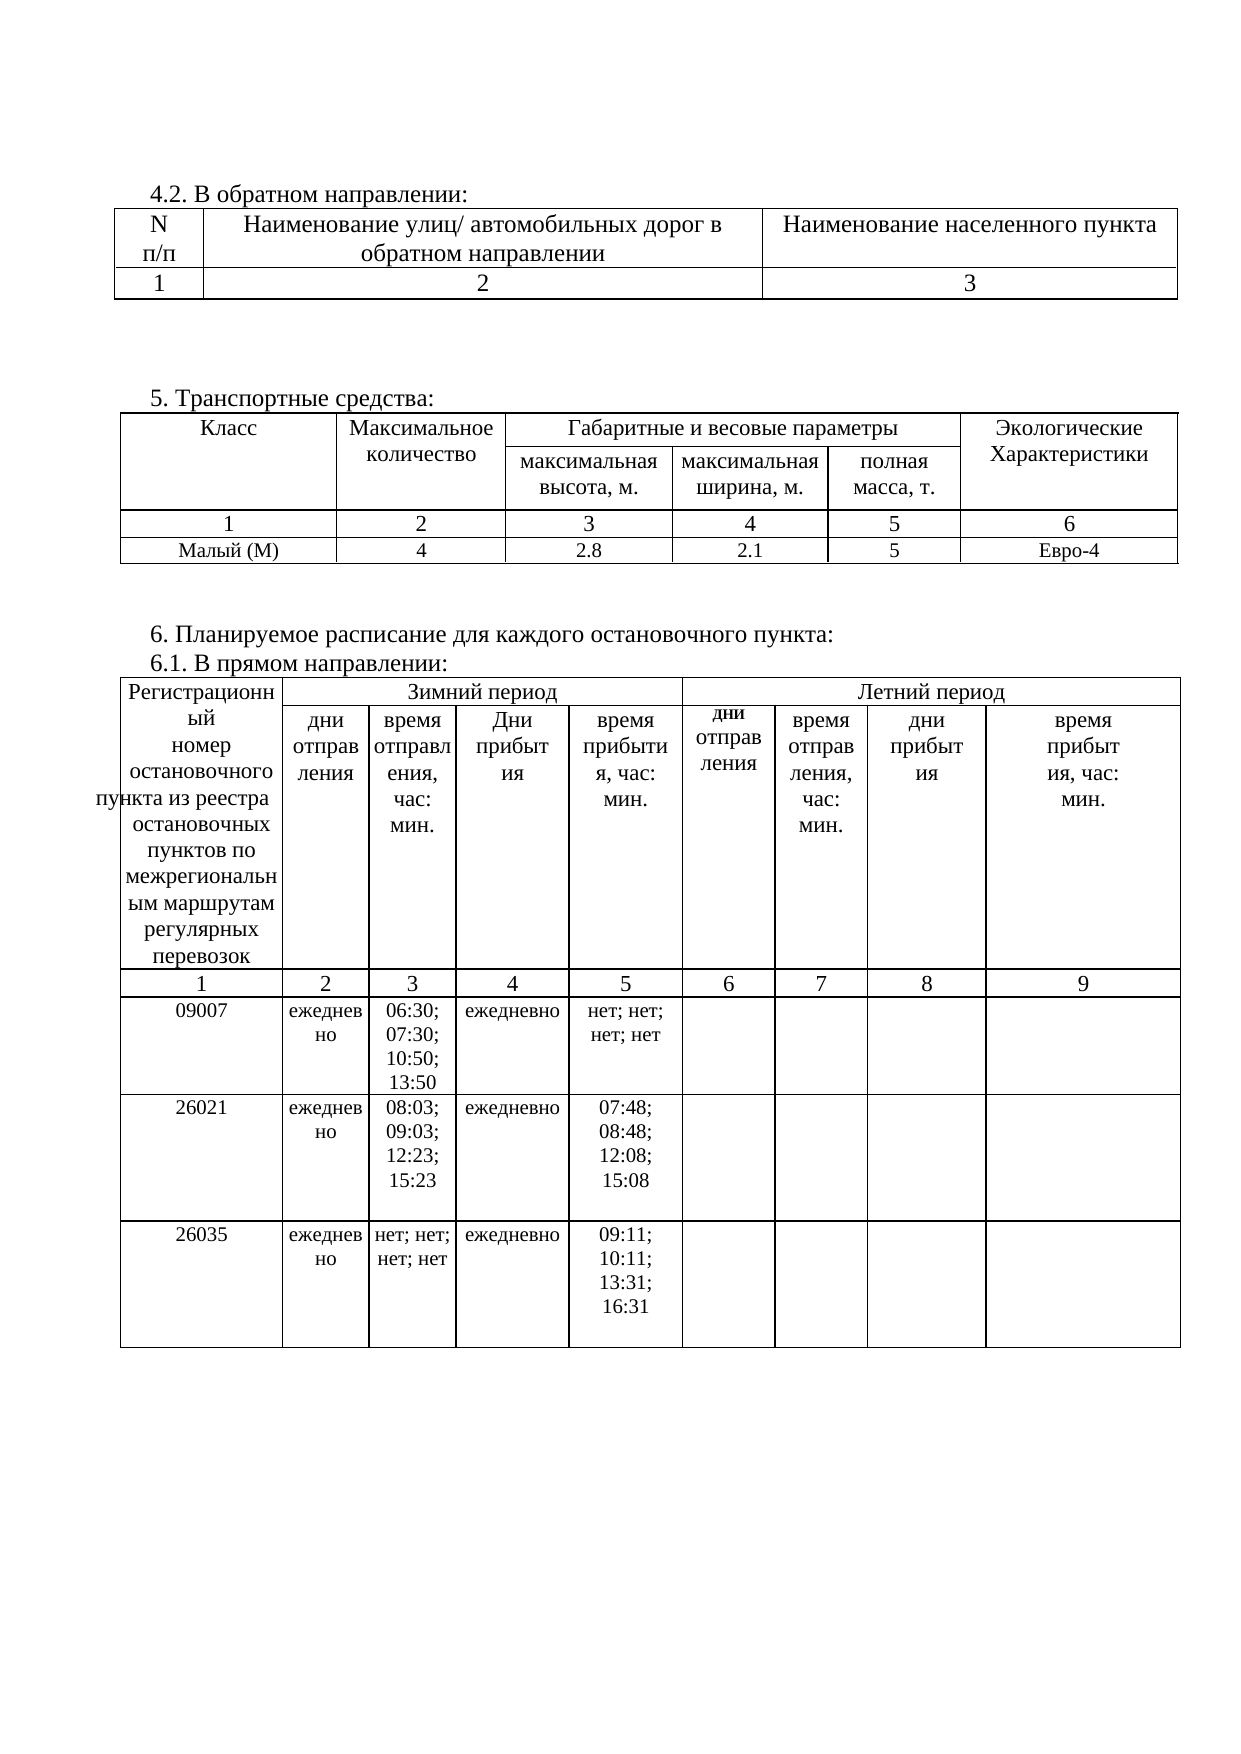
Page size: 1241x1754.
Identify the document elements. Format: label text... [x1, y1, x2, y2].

table_cell время прибыти я, час: мин. [570, 706, 682, 968]
table_cell ежедневно [283, 1222, 368, 1347]
table_cell 2 [204, 268, 762, 298]
table_cell 9 [987, 970, 1180, 996]
table_cell 5 [829, 538, 960, 562]
table_cell 5 [570, 970, 682, 996]
table_cell 7 [776, 970, 867, 996]
table_header Зимний период [283, 678, 682, 704]
table_cell ежедневно [457, 1222, 568, 1347]
table_cell время отправл ения, час: мин. [370, 706, 455, 968]
table_cell Дни прибыт ия [457, 706, 568, 968]
table_cell 8 [868, 970, 985, 996]
table_cell 2.1 [673, 538, 827, 562]
table_header Экологические Характеристики [961, 414, 1177, 509]
table_cell время отправ ления, час: мин. [776, 706, 867, 968]
table_cell 26021 [121, 1095, 282, 1220]
table_cell 08:03; 09:03; 12:23; 15:23 [370, 1095, 455, 1220]
table_cell 09:11; 10:11; 13:31; 16:31 [570, 1222, 682, 1347]
table_cell [683, 1222, 774, 1347]
table_cell нет; нет; нет; нет [370, 1222, 455, 1347]
table_cell нет; нет; нет; нет [570, 998, 682, 1094]
table_cell 2 [337, 511, 505, 537]
table_cell время прибыт ия, час: мин. [987, 706, 1180, 968]
table_cell максимальная высота, м. [506, 447, 672, 509]
table_cell 6 [683, 970, 774, 996]
table_cell 6 [961, 511, 1177, 537]
table_header Наименование населенного пункта [763, 209, 1177, 267]
table_cell дни отправ ления [283, 706, 368, 968]
table_cell максимальная ширина, м. [673, 447, 827, 509]
table_cell ДНИ отправ ления [683, 706, 774, 968]
table_cell дни прибыт ия [868, 706, 985, 968]
table_header Летний период [683, 678, 1180, 704]
table_header Регистрационный номер остановочного пункта из реестра остановочных пунктов по межрегиональным маршрутам регулярных перевозок [121, 678, 282, 968]
table_cell [987, 998, 1180, 1094]
table_cell 2 [283, 970, 368, 996]
text 6. Планируемое расписание для каждого остановочного пункта: [150, 619, 1090, 648]
table_cell 07:48; 08:48; 12:08; 15:08 [570, 1095, 682, 1220]
table_header Наименование улиц/ автомобильных дорог в обратном направлении [204, 209, 762, 267]
table_cell 4 [673, 511, 827, 537]
table_header N п/п [115, 209, 203, 267]
table_cell ежедневно [457, 998, 568, 1094]
table_cell [776, 1222, 867, 1347]
table_cell 3 [370, 970, 455, 996]
table_cell Малый (М) [121, 538, 336, 562]
table_cell 5 [829, 511, 960, 537]
table_cell [776, 998, 867, 1094]
table_cell 4 [457, 970, 568, 996]
table_cell 3 [763, 267, 1177, 298]
table_cell [868, 998, 985, 1094]
table_cell ежедневно [283, 1095, 368, 1220]
table_header Габаритные и весовые параметры [506, 414, 960, 446]
table_cell [868, 1222, 985, 1347]
table_cell [683, 998, 774, 1094]
table_cell [987, 1095, 1180, 1220]
table_cell 09007 [121, 998, 282, 1094]
table_cell 06:30; 07:30; 10:50; 13:50 [370, 998, 455, 1094]
table_cell ежедневно [283, 998, 368, 1094]
table_header Класс [121, 414, 336, 509]
table_cell 1 [121, 970, 282, 996]
text 6.1. В прямом направлении: [150, 648, 1090, 677]
table_cell 3 [506, 511, 672, 537]
table_cell полная масса, т. [829, 447, 960, 509]
table_cell [868, 1095, 985, 1220]
table_cell [776, 1095, 867, 1220]
table_cell [987, 1222, 1180, 1347]
table_header Максимальное количество [337, 414, 505, 509]
table_cell [683, 1095, 774, 1220]
table_cell ежедневно [457, 1095, 568, 1220]
table_cell 1 [121, 511, 336, 537]
table_cell 4 [337, 538, 505, 562]
table_cell 2.8 [506, 538, 672, 562]
text 4.2. В обратном направлении: [150, 179, 1090, 207]
table_cell 1 [115, 268, 203, 298]
table_cell Евро-4 [961, 538, 1177, 562]
text 5. Транспортные средства: [150, 383, 1090, 412]
table_cell 26035 [121, 1222, 282, 1347]
